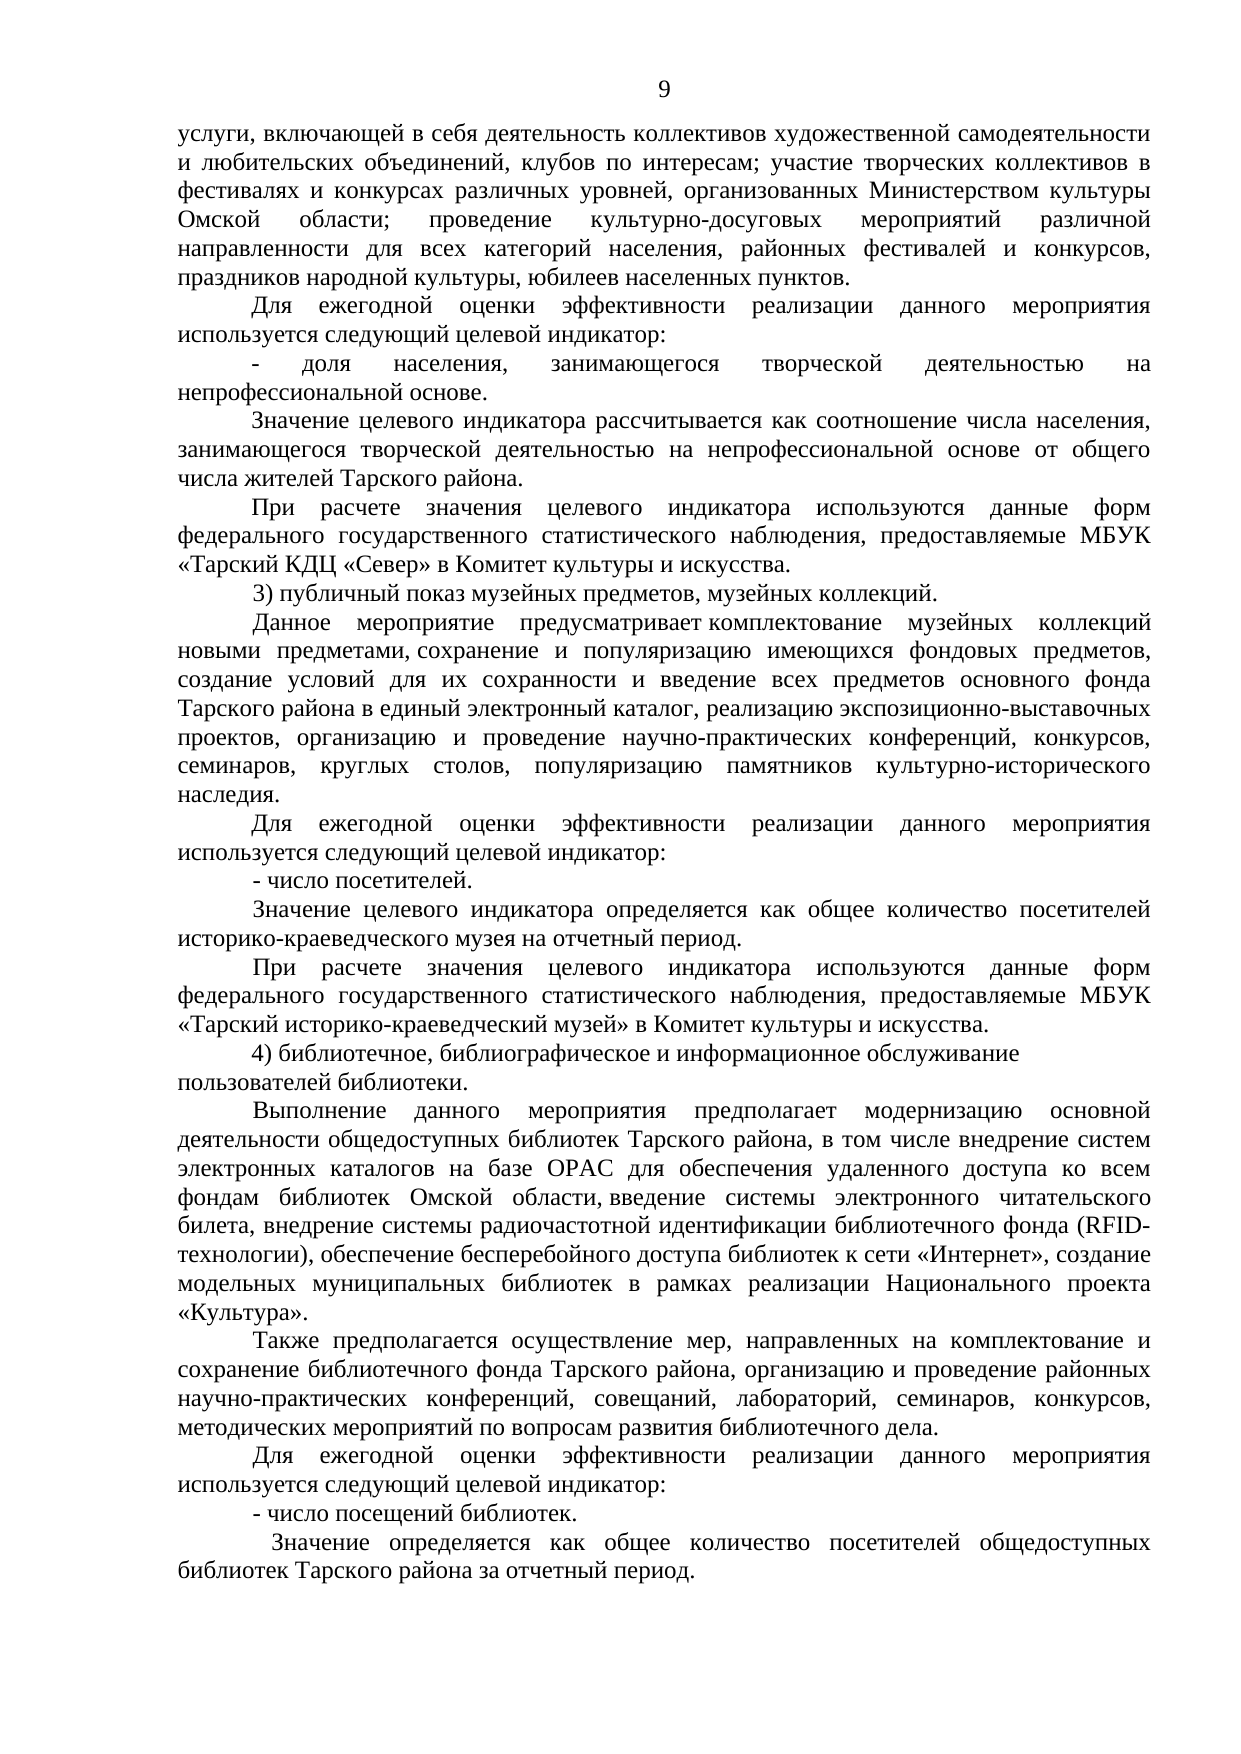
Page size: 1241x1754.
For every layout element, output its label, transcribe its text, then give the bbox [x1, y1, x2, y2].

text - доля населения, занимающегося творческой деятельностью на непрофессиональной основе. [177, 348, 1152, 406]
text Выполнение данного мероприятия предполагает модернизацию основной деятельности общедоступных библиотек Тарского района, в том числе внедрение систем электронных каталогов на базе OPAC для обеспечения удаленного доступа ко всем фондам библиотек Омской области, введение системы электронного читательского билета, внедрение системы радиочастотной идентификации библиотечного фонда (RFID-технологии), обеспечение бесперебойного доступа библиотек к сети «Интернет», создание модельных муниципальных библиотек в рамках реализации Национального проекта «Культура». [177, 1096, 1152, 1326]
text 4) библиотечное, библиографическое и информационное обслуживание пользователей библиотеки. [177, 1038, 1152, 1096]
text Значение целевого индикатора рассчитывается как соотношение числа населения, занимающегося творческой деятельностью на непрофессиональной основе от общего числа жителей Тарского района. [177, 406, 1152, 492]
text Также предполагается осуществление мер, направленных на комплектование и сохранение библиотечного фонда Тарского района, организацию и проведение районных научно-практических конференций, совещаний, лабораторий, семинаров, конкурсов, методических мероприятий по вопросам развития библиотечного дела. [177, 1326, 1152, 1441]
text Данное мероприятие предусматривает комплектование музейных коллекций новыми предметами, сохранение и популяризацию имеющихся фондовых предметов, создание условий для их сохранности и введение всех предметов основного фонда Тарского района в единый электронный каталог, реализацию экспозиционно-выставочных проектов, организацию и проведение научно-практических конференций, конкурсов, семинаров, круглых столов, популяризацию памятников культурно-исторического наследия. [177, 607, 1152, 808]
text Для ежегодной оценки эффективности реализации данного мероприятия используется следующий целевой индикатор: [177, 291, 1152, 348]
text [177, 118, 1152, 291]
text - число посещений библиотек. [177, 1498, 1152, 1527]
text - число посетителей. [177, 866, 1152, 894]
text Значение определяется как общее количество посетителей общедоступных библиотек Тарского района за отчетный период. [177, 1527, 1152, 1584]
text Для ежегодной оценки эффективности реализации данного мероприятия используется следующий целевой индикатор: [177, 808, 1152, 866]
text Значение целевого индикатора определяется как общее количество посетителей историко-краеведческого музея на отчетный период. [177, 894, 1152, 952]
text При расчете значения целевого индикатора используются данные форм федерального государственного статистического наблюдения, предоставляемые МБУК «Тарский историко-краеведческий музей» в Комитет культуры и искусства. [177, 952, 1152, 1038]
text Для ежегодной оценки эффективности реализации данного мероприятия используется следующий целевой индикатор: [177, 1441, 1152, 1498]
text 3) публичный показ музейных предметов, музейных коллекций. [177, 578, 1152, 607]
text При расчете значения целевого индикатора используются данные форм федерального государственного статистического наблюдения, предоставляемые МБУК «Тарский КДЦ «Север» в Комитет культуры и искусства. [177, 492, 1152, 578]
